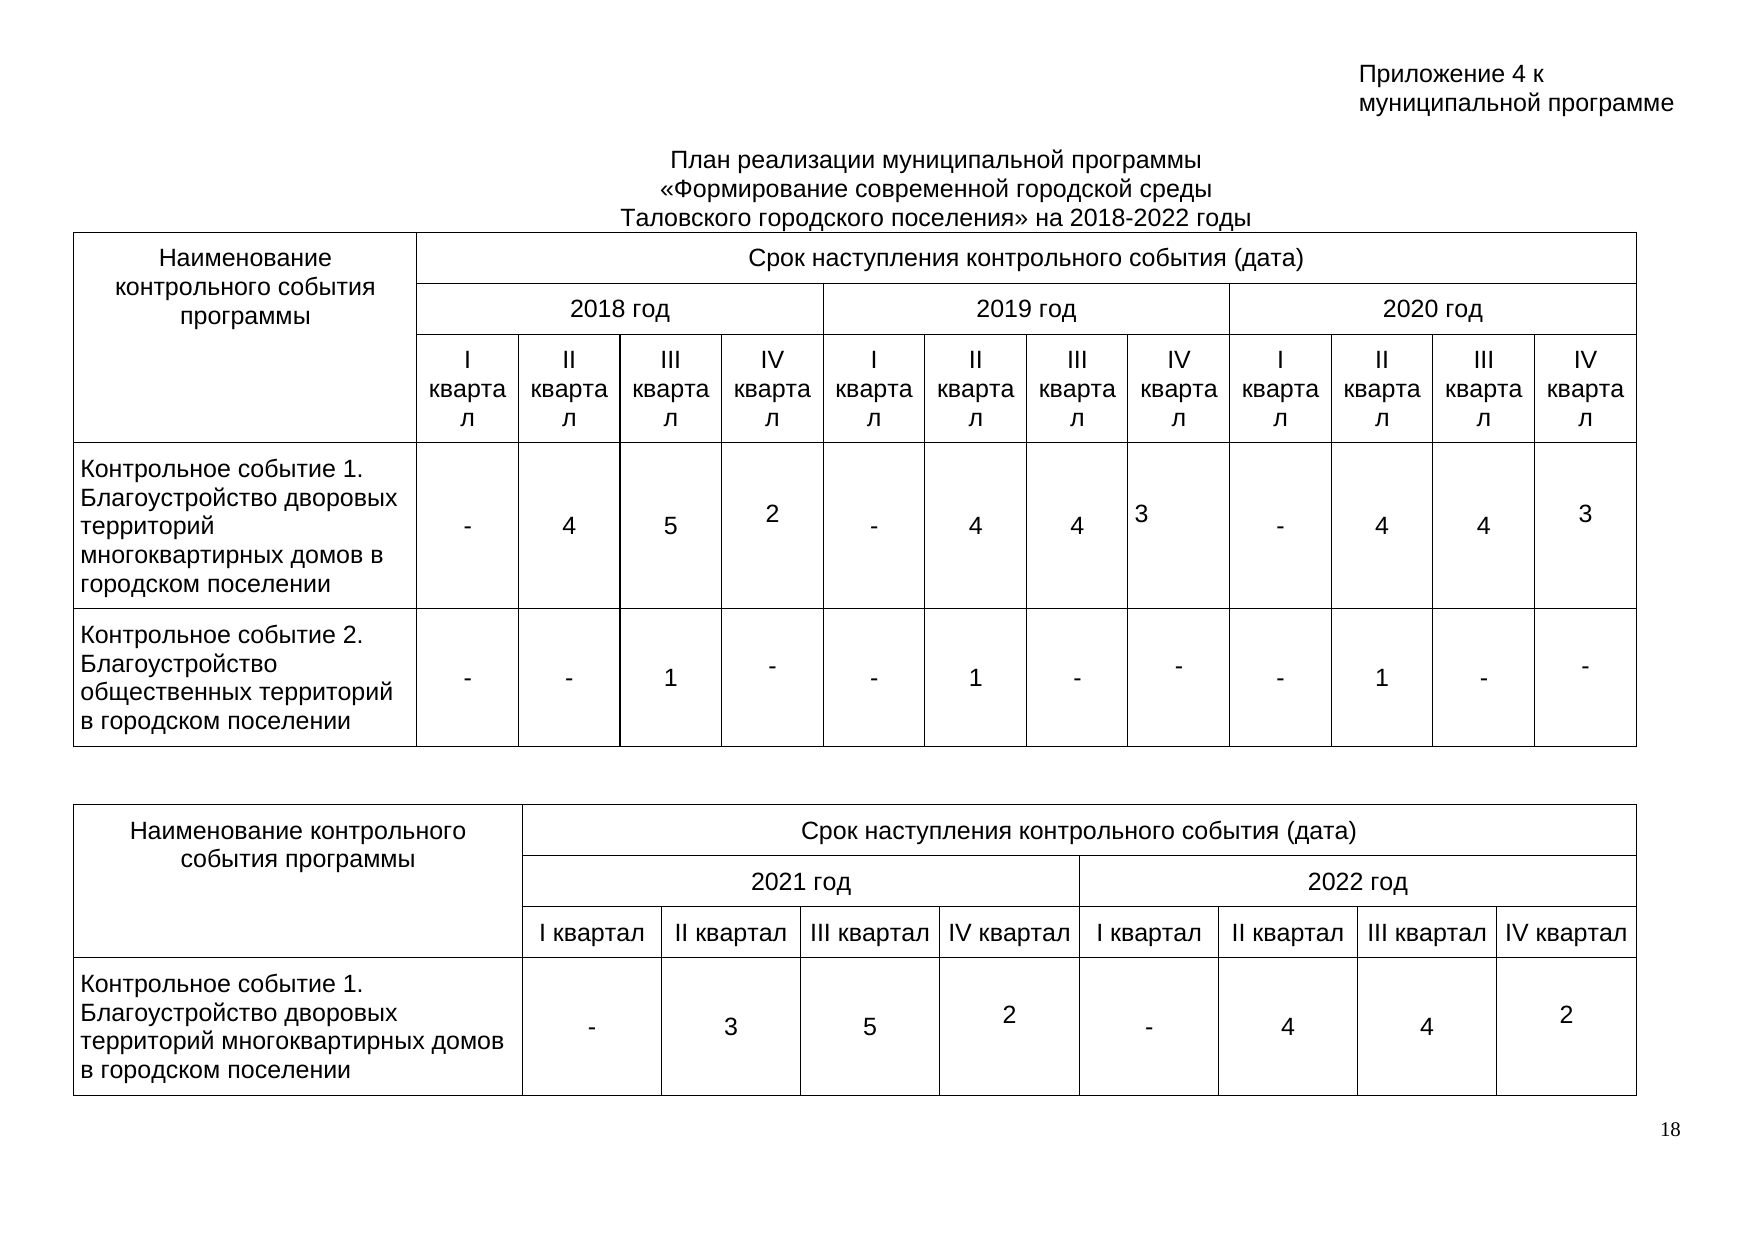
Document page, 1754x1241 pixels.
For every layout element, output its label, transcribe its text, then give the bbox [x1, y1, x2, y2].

table_cell Контрольное событие 2. Благоустройство общественных территорий в городском поселении [74, 609, 416, 746]
table_cell I квартал [523, 907, 661, 957]
text «Формирование современной городской среды [118, 174, 1680, 203]
table_cell 2022 год [1080, 856, 1636, 906]
table_cell IV квартал [940, 907, 1079, 957]
table_cell 5 [621, 443, 721, 608]
table_cell II квартал [1332, 335, 1432, 442]
table_cell IV квартал [722, 335, 823, 442]
table_cell 2021 год [523, 856, 1079, 906]
table_cell - [1433, 609, 1534, 746]
table_cell 4 [1433, 443, 1534, 608]
table_cell 2019 год [824, 284, 1229, 334]
table_cell - [417, 443, 518, 608]
table_cell 2 [940, 958, 1079, 1094]
table_cell - [722, 609, 823, 746]
table_cell I квартал [1080, 907, 1218, 957]
table_cell II квартал [925, 335, 1026, 442]
table_cell - [1535, 609, 1636, 746]
text Таловского городского поселения» на 2018-2022 годы [118, 203, 1680, 232]
table_cell III квартал [621, 335, 721, 442]
text Приложение 4 к муниципальной программе [1358, 59, 1713, 117]
table_cell III квартал [1027, 335, 1127, 442]
text План реализации муниципальной программы [118, 145, 1680, 174]
table_cell Контрольное событие 1. Благоустройство дворовых территорий многоквартирных домов в городском поселении [74, 443, 416, 608]
table_cell 3 [1128, 443, 1229, 608]
table_header Срок наступления контрольного события (дата) [417, 233, 1636, 283]
table_cell 5 [801, 958, 939, 1094]
table_cell 2 [1497, 958, 1636, 1094]
table_cell III квартал [801, 907, 939, 957]
table_cell III квартал [1358, 907, 1496, 957]
table_cell 1 [621, 609, 721, 746]
table_cell 4 [1358, 958, 1496, 1094]
table_cell - [1080, 958, 1218, 1094]
table_cell - [1230, 443, 1331, 608]
table_cell 3 [1535, 443, 1636, 608]
table_cell I квартал [1230, 335, 1331, 442]
table_cell II квартал [519, 335, 619, 442]
table_cell - [417, 609, 518, 746]
table_cell IV квартал [1535, 335, 1636, 442]
table_cell 4 [1219, 958, 1357, 1094]
table_cell - [824, 443, 924, 608]
table_cell 4 [519, 443, 619, 608]
table_header Срок наступления контрольного события (дата) [523, 805, 1636, 855]
table_cell I квартал [417, 335, 518, 442]
table_cell - [1027, 609, 1127, 746]
table_cell - [824, 609, 924, 746]
table_cell - [1128, 609, 1229, 746]
table_cell I квартал [824, 335, 924, 442]
table_cell 3 [662, 958, 800, 1094]
table_cell Контрольное событие 1. Благоустройство дворовых территорий многоквартирных домов в городском поселении [74, 958, 522, 1094]
table_cell - [519, 609, 619, 746]
table_cell 1 [1332, 609, 1432, 746]
table_cell 2020 год [1230, 284, 1636, 334]
table_cell - [1230, 609, 1331, 746]
table_cell - [523, 958, 661, 1094]
table_cell IV квартал [1128, 335, 1229, 442]
table_cell 4 [1332, 443, 1432, 608]
table_header Наименование контрольного события программы [74, 805, 522, 957]
table_header Наименование контрольного события программы [74, 233, 416, 442]
table_cell 1 [925, 609, 1026, 746]
table_cell IV квартал [1497, 907, 1636, 957]
table_cell 2018 год [417, 284, 823, 334]
table_cell II квартал [662, 907, 800, 957]
table_cell III квартал [1433, 335, 1534, 442]
table_cell 4 [925, 443, 1026, 608]
table_cell 2 [722, 443, 823, 608]
table_cell 4 [1027, 443, 1127, 608]
table_cell II квартал [1219, 907, 1357, 957]
